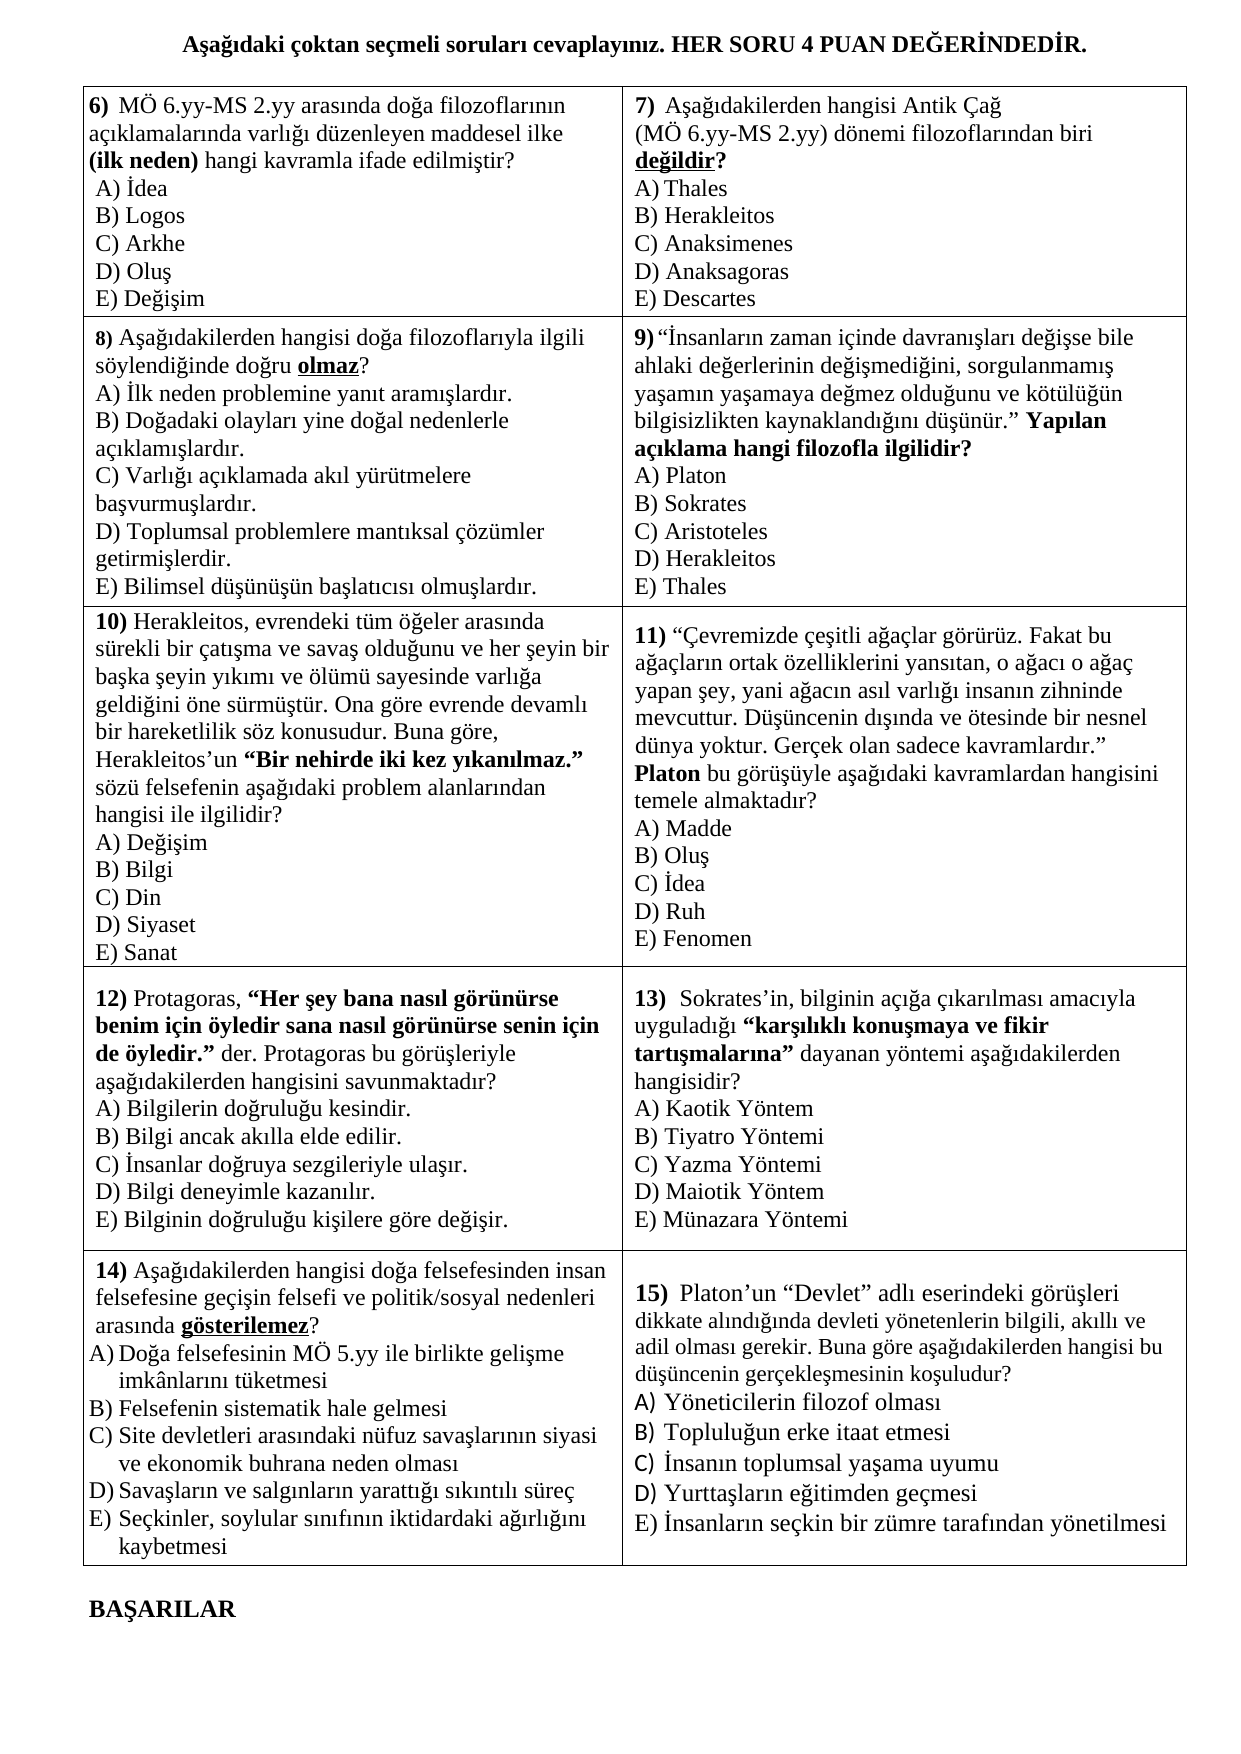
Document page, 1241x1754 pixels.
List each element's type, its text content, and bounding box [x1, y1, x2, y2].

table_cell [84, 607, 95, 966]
table_header Aşağıdakilerden hangisi Antik Çağ (MÖ 6.yy-MS 2.yy) dönemi filozoflarından biri değildir? Thales B) Herakleitos C) Anaksimenes D) Anaksagoras E) Descartes [623, 87, 1186, 316]
table_header MÖ 6.yy-MS 2.yy arasında doğa filozoflarının açıklamalarında varlığı düzenleyen maddesel ilke (ilk neden) hangi kavramla ifade edilmiştir? A) İdea B) Logos C) Arkhe D) Oluş E) Değişim [84, 87, 622, 316]
table_cell Aşağıdakilerden hangisi doğa felsefesinden insan felsefesine geçişin felsefi ve politik/sosyal nedenleri arasında gösterilemez? Doğa felsefesinin MÖ 5.yy ile birlikte gelişme imkânlarını tüketmesi Felsefenin sistematik hale gelmesi Site devletleri arasındaki nüfuz savaşlarının siyasi ve ekonomik buhrana neden olması Savaşların ve salgınların yarattığı sıkıntılı süreç Seçkinler, soylular sınıfının iktidardaki ağırlığını kaybetmesi [84, 1251, 622, 1565]
text Aşağıdaki çoktan seçmeli soruları cevaplayınız. HER SORU 4 PUAN DEĞERİNDEDİR. [89, 29, 1181, 57]
table_cell Aşağıdakilerden hangisi doğa filozoflarıyla ilgili söylendiğinde doğru olmaz? A) İlk neden problemine yanıt aramışlardır. B) Doğadaki olayları yine doğal nedenlerle açıklamışlardır. C) Varlığı açıklamada akıl yürütmelere başvurmuşlardır. D) Toplumsal problemlere mantıksal çözümler getirmişlerdir. E) Bilimsel düşünüşün başlatıcısı olmuşlardır. [84, 317, 622, 606]
table_cell Platon’un “Devlet” adlı eserindeki görüşleri dikkate alındığında devleti yönetenlerin bilgili, akıllı ve adil olması gerekir. Buna göre aşağıdakilerden hangisi bu düşüncenin gerçekleşmesinin koşuludur? Yöneticilerin filozof olması Topluluğun erke itaat etmesi İnsanın toplumsal yaşama uyumu Yurttaşların eğitimden geçmesi İnsanların seçkin bir zümre tarafından yönetilmesi [623, 1251, 1186, 1565]
list BAŞARILAR [89, 1594, 1181, 1623]
table_cell Sokrates’in, bilginin açığa çıkarılması amacıyla uyguladığı “karşılıklı konuşmaya ve fikir tartışmalarına” dayanan yöntemi aşağıdakilerden hangisidir? A) Kaotik Yöntem B) Tiyatro Yöntemi C) Yazma Yöntemi D) Maiotik Yöntem E) Münazara Yöntemi [623, 967, 1186, 1249]
table_cell “Çevremizde çeşitli ağaçlar görürüz. Fakat bu ağaçların ortak özelliklerini yansıtan, o ağacı o ağaç yapan şey, yani ağacın asıl varlığı insanın zihninde mevcuttur. Düşüncenin dışında ve ötesinde bir nesnel dünya yoktur. Gerçek olan sadece kavramlardır.” Platon bu görüşüyle aşağıdaki kavramlardan hangisini temele almaktadır? A) Madde B) Oluş C) İdea D) Ruh E) Fenomen [623, 607, 1186, 966]
table_cell Herakleitos, evrendeki tüm öğeler arasında sürekli bir çatışma ve savaş olduğunu ve her şeyin bir başka şeyin yıkımı ve ölümü sayesinde varlığa geldiğini öne sürmüştür. Ona göre evrende devamlı bir hareketlilik söz konusudur. Buna göre, Herakleitos’un “Bir nehirde iki kez yıkanılmaz.” sözü felsefenin aşağıdaki problem alanlarından hangisi ile ilgilidir? A) Değişim B) Bilgi C) Din D) Siyaset E) Sanat [170, 607, 622, 966]
table_cell Protagoras, “Her şey bana nasıl görünürse benim için öyledir sana nasıl görünürse senin için de öyledir.” der. Protagoras bu görüşleriyle aşağıdakilerden hangisini savunmaktadır? A) Bilgilerin doğruluğu kesindir. B) Bilgi ancak akılla elde edilir. C) İnsanlar doğruya sezgileriyle ulaşır. D) Bilgi deneyimle kazanılır. E) Bilginin doğruluğu kişilere göre değişir. [84, 967, 622, 1249]
table_cell “İnsanların zaman içinde davranışları değişse bile ahlaki değerlerinin değişmediğini, sorgulanmamış yaşamın yaşamaya değmez olduğunu ve kötülüğün bilgisizlikten kaynaklandığını düşünür.” Yapılan açıklama hangi filozofla ilgilidir? A) Platon B) Sokrates C) Aristoteles D) Herakleitos E) Thales [623, 317, 1186, 606]
